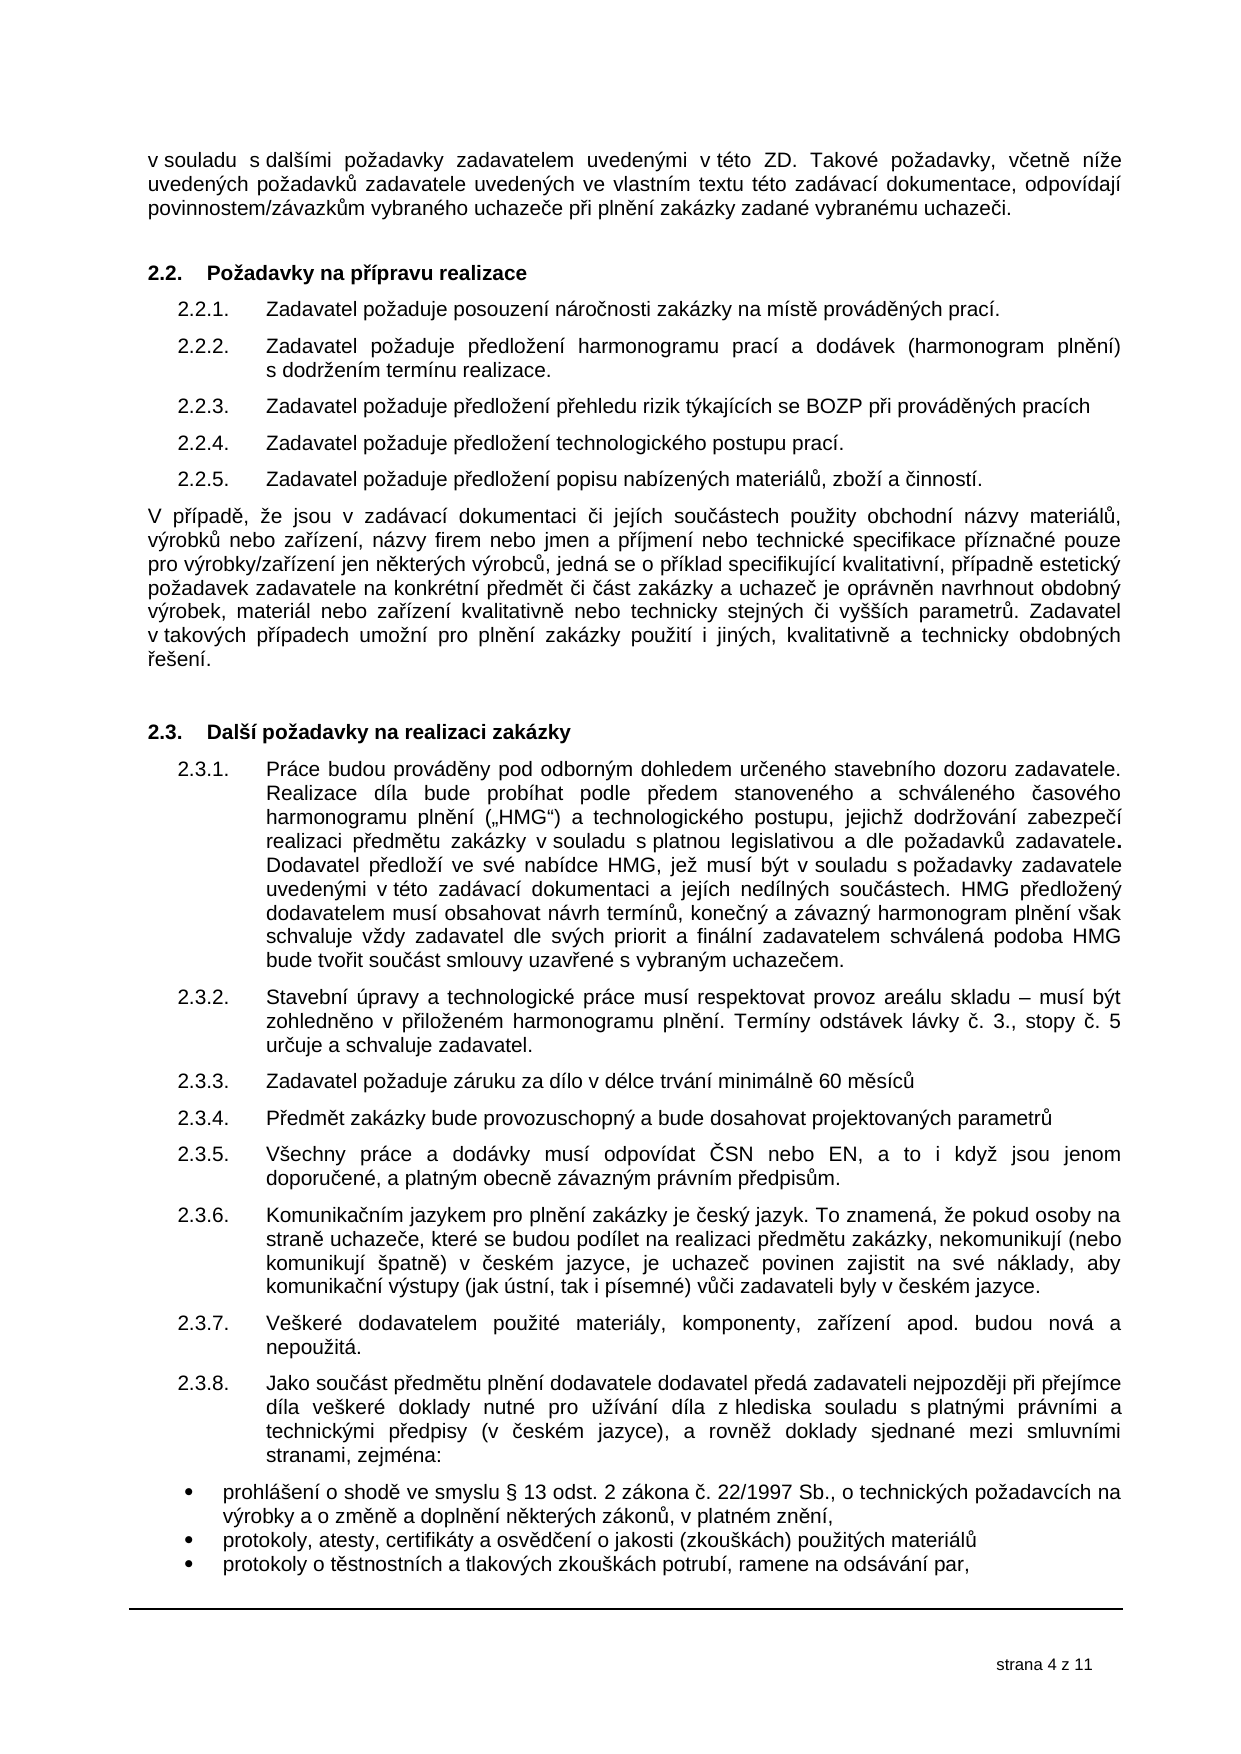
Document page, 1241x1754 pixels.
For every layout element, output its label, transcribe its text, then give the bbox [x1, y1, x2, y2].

text Práce budou prováděny pod odborným dohledem určeného stavebního dozoru zadavatele. Realizace díla bude probíhat podle předem stanoveného a schváleného časového harmonogramu plnění („HMG“) a technologického postupu, jejichž dodržování zabezpečí realizaci předmětu zakázky v souladu s platnou legislativou a dle požadavků zadavatele. Dodavatel předloží ve své nabídce HMG, jež musí být v souladu s požadavky zadavatele uvedenými v této zadávací dokumentaci a jejích nedílných součástech. HMG předložený dodavatelem musí obsahovat návrh termínů, konečný a závazný harmonogram plnění však schvaluje vždy zadavatel dle svých priorit a finální zadavatelem schválená podoba HMG bude tvořit součást smlouvy uzavřené s vybraným uchazečem. [177, 757, 1122, 972]
text V případě, že jsou v zadávací dokumentaci či jejích součástech použity obchodní názvy materiálů, výrobků nebo zařízení, názvy firem nebo jmen a příjmení nebo technické specifikace příznačné pouze pro výrobky/zařízení jen některých výrobců, jedná se o příklad specifikující kvalitativní, případně estetický požadavek zadavatele na konkrétní předmět či část zakázky a uchazeč je oprávněn navrhnout obdobný výrobek, materiál nebo zařízení kvalitativně nebo technicky stejných či vyšších parametrů. Zadavatel v takových případech umožní pro plnění zakázky použití i jiných, kvalitativně a technicky obdobných řešení. [148, 503, 1122, 671]
text Zadavatel požaduje předložení technologického postupu prací. [177, 431, 1122, 454]
list protokoly, atesty, certifikáty a osvědčení o jakosti (zkouškách) použitých materiálů [185, 1527, 1122, 1552]
text Další požadavky na realizaci zakázky [148, 720, 1122, 744]
text Zadavatel požaduje záruku za dílo v délce trvání minimálně 60 měsíců [177, 1069, 1122, 1093]
text Požadavky na přípravu realizace [148, 261, 1122, 285]
text Zadavatel požaduje předložení harmonogramu prací a dodávek (harmonogram plnění) s dodržením termínu realizace. [177, 334, 1122, 382]
text Zadavatel požaduje předložení popisu nabízených materiálů, zboží a činností. [177, 467, 1122, 491]
text Předmět zakázky bude provozuschopný a bude dosahovat projektovaných parametrů [177, 1106, 1122, 1129]
list prohlášení o shodě ve smyslu § 13 odst. 2 zákona č. 22/1997 Sb., o technických požadavcích na výrobky a o změně a doplnění některých zákonů, v platném znění, [185, 1479, 1122, 1527]
text Stavební úpravy a technologické práce musí respektovat provoz areálu skladu – musí být zohledněno v přiloženém harmonogramu plnění. Termíny odstávek lávky č. 3., stopy č. 5 určuje a schvaluje zadavatel. [177, 985, 1122, 1057]
text Všechny práce a dodávky musí odpovídat ČSN nebo EN, a to i když jsou jenom doporučené, a platným obecně závazným právním předpisům. [177, 1142, 1122, 1190]
text Jako součást předmětu plnění dodavatele dodavatel předá zadavateli nejpozději při přejímce díla veškeré doklady nutné pro užívání díla z hlediska souladu s platnými právními a technickými předpisy (v českém jazyce), a rovněž doklady sjednané mezi smluvními stranami, zejména: [177, 1371, 1122, 1467]
text Zadavatel požaduje posouzení náročnosti zakázky na místě prováděných prací. [177, 297, 1122, 321]
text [148, 148, 1122, 219]
text Veškeré dodavatelem použité materiály, komponenty, zařízení apod. budou nová a nepoužitá. [177, 1311, 1122, 1359]
text Komunikačním jazykem pro plnění zakázky je český jazyk. To znamená, že pokud osoby na straně uchazeče, které se budou podílet na realizaci předmětu zakázky, nekomunikují (nebo komunikují špatně) v českém jazyce, je uchazeč povinen zajistit na své náklady, aby komunikační výstupy (jak ústní, tak i písemné) vůči zadavateli byly v českém jazyce. [177, 1202, 1122, 1298]
list protokoly o těstnostních a tlakových zkouškách potrubí, ramene na odsávání par, [185, 1552, 1122, 1576]
text Zadavatel požaduje předložení přehledu rizik týkajících se BOZP při prováděných pracích [177, 394, 1122, 418]
